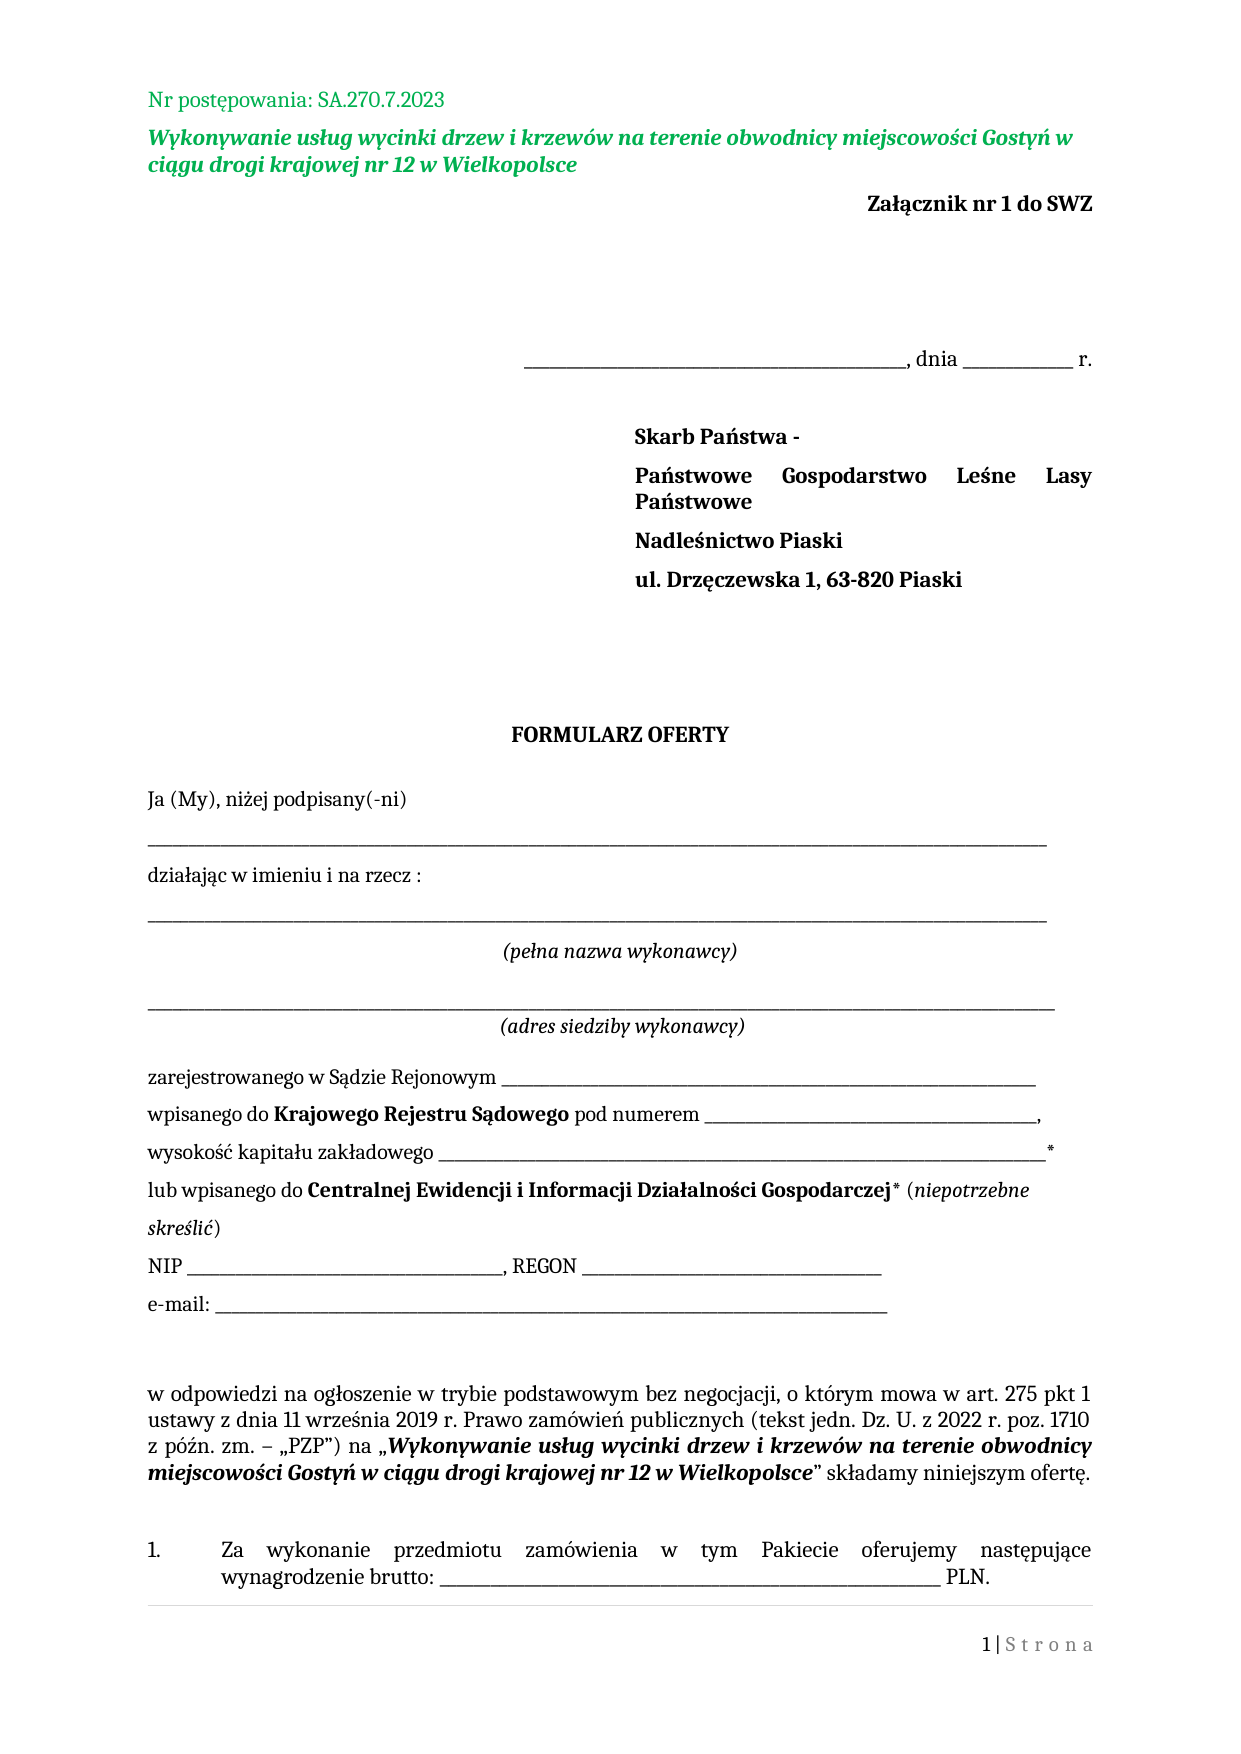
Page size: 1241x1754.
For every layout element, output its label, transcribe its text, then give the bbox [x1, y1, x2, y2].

text _______________________________________________________________________________________________________________ [148, 901, 1093, 926]
text FORMULARZ OFERTY [148, 722, 1093, 748]
text 1. Za wykonanie przedmiotu zamówienia w tym Pakiecie oferujemy następujące wynagrodzenie brutto: ___________________________________________________________ PLN. [148, 1537, 1093, 1590]
text Państwowe Gospodarstwo Leśne Lasy Państwowe [635, 462, 1093, 515]
text zarejestrowanego w Sądzie Rejonowym __________________________________________________________________ [148, 1064, 1093, 1089]
text Nadleśnictwo Piaski [635, 528, 1093, 554]
text w odpowiedzi na ogłoszenie w trybie podstawowym bez negocjacji, o którym mowa w art. 275 pkt 1 ustawy z dnia 11 września 2019 r. Prawo zamówień publicznych (tekst jedn. Dz. U. z 2022 r. poz. 1710 z późn. zm. – „PZP”) na „Wykonywanie usług wycinki drzew i krzewów na terenie obwodnicy miejscowości Gostyń w ciągu drogi krajowej nr 12 w Wielkopolsce” składamy niniejszym ofertę. [148, 1380, 1093, 1486]
text lub wpisanego do Centralnej Ewidencji i Informacji Działalności Gospodarczej* (niepotrzebne skreślić) [148, 1178, 1093, 1241]
text (pełna nazwa wykonawcy) [148, 938, 1093, 963]
text _____________________________________________, dnia _____________ r. [148, 346, 1093, 372]
text ul. Drzęczewska 1, 63-820 Piaski [635, 566, 1093, 593]
text Skarb Państwa - [635, 423, 1093, 450]
text ________________________________________________________________________________________________________________ [148, 989, 1093, 1014]
text Ja (My), niżej podpisany(-ni) _______________________________________________________________________________________________________________ [148, 787, 1093, 850]
text działając w imieniu i na rzecz : [148, 863, 1093, 888]
text Załącznik nr 1 do SWZ [148, 190, 1093, 217]
text NIP _______________________________________, REGON _____________________________________ [148, 1253, 1093, 1279]
text wpisanego do Krajowego Rejestru Sądowego pod numerem _________________________________________, wysokość kapitału zakładowego ___________________________________________________________________________* [148, 1102, 1093, 1165]
text (adres siedziby wykonawcy) [148, 1014, 1093, 1039]
text e-mail: ___________________________________________________________________________________ [148, 1291, 1093, 1316]
